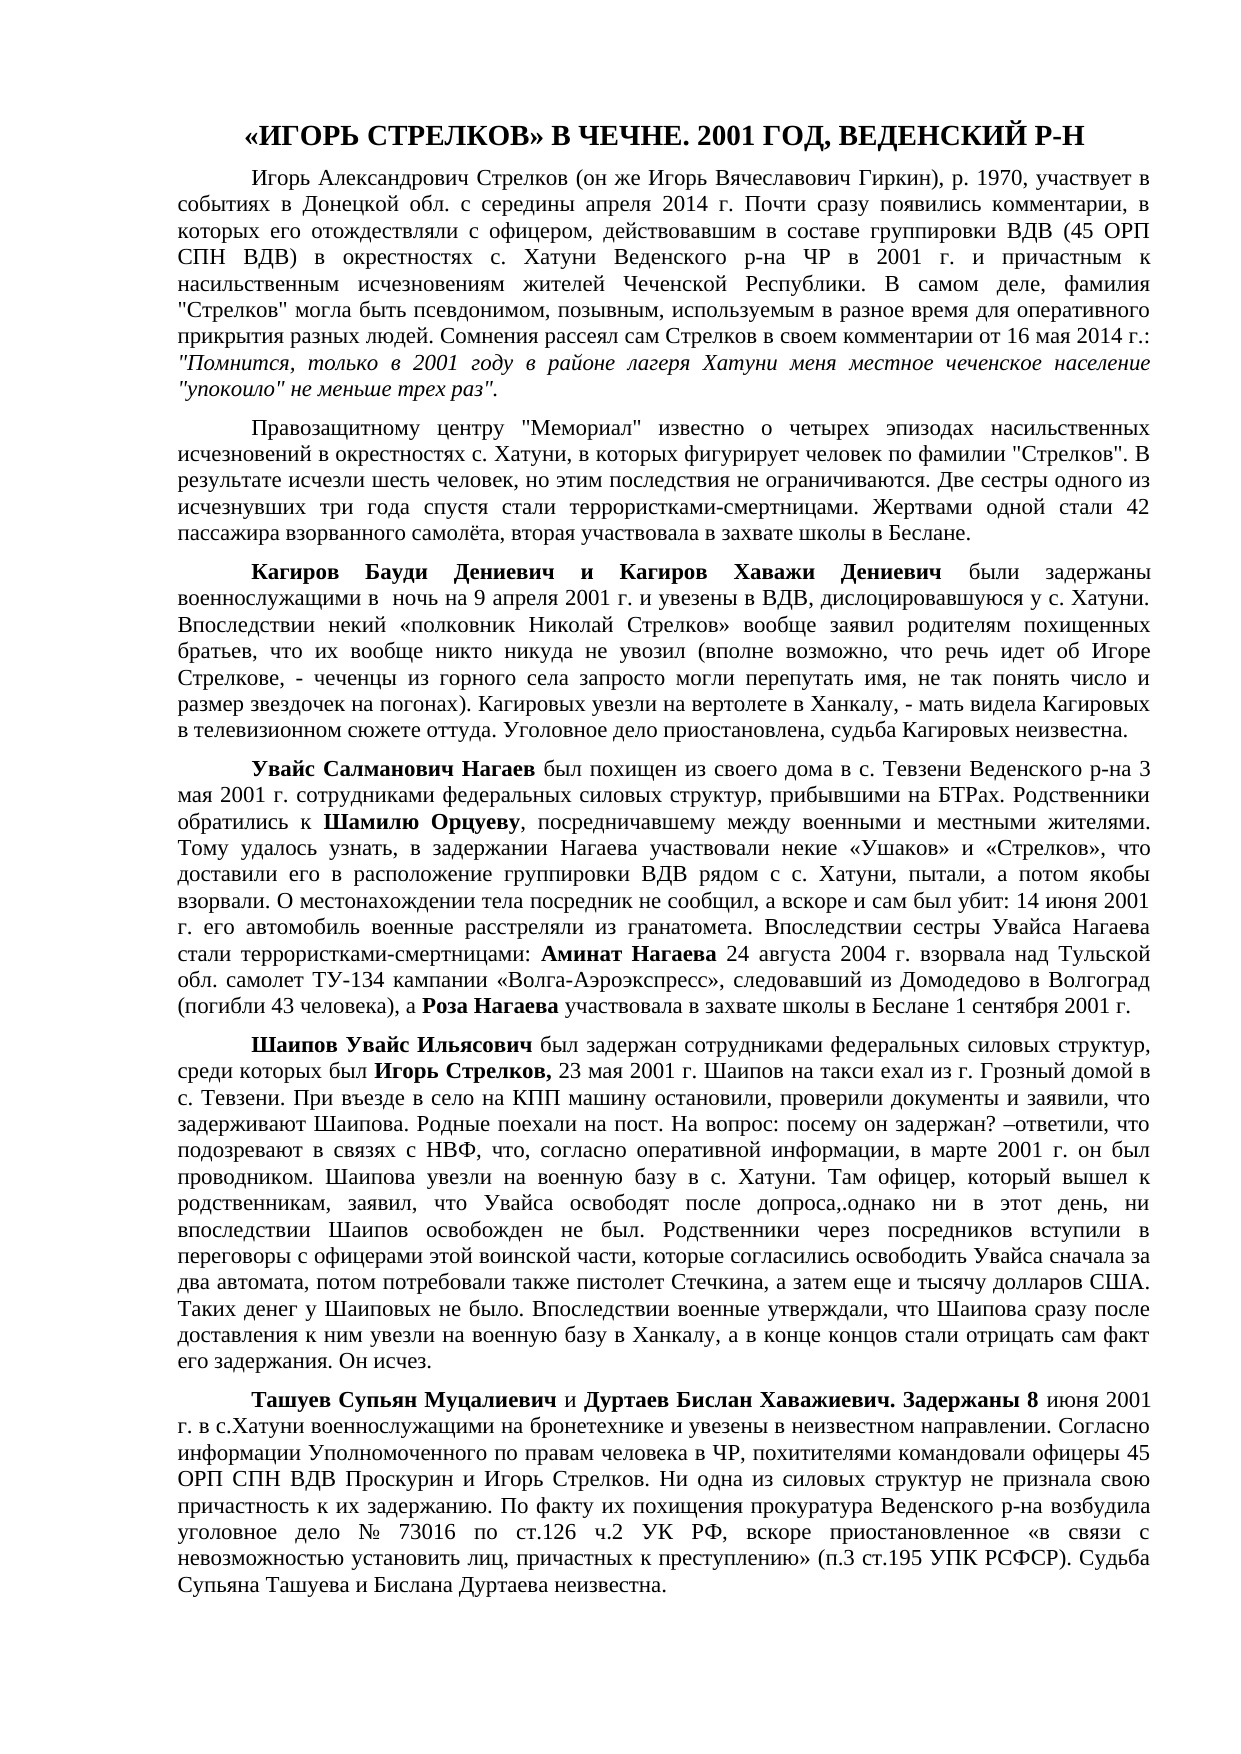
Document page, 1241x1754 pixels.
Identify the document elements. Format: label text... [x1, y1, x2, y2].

text Игорь Александрович Стрелков (он же Игорь Вячеславович Гиркин), р. 1970, участвует в событиях в Донецкой обл. с середины апреля 2014 г. Почти сразу появились комментарии, в которых его отождествляли с офицером, действовавшим в составе группировки ВДВ (45 ОРП СПН ВДВ) в окрестностях с. Хатуни Веденского р-на ЧР в 2001 г. и причастным к насильственным исчезновениям жителей Чеченской Республики. В самом деле, фамилия "Стрелков" могла быть псевдонимом, позывным, используемым в разное время для оперативного прикрытия разных людей. Сомнения рассеял сам Стрелков в своем комментарии от 16 мая 2014 г.: "Помнится, только в 2001 году в районе лагеря Хатуни меня местное чеченское население "упокоило" не меньше трех раз". [177, 164, 1152, 401]
text Увайс Салманович Нагаев был похищен из своего дома в с. Тевзени Веденского р-на 3 мая 2001 г. сотрудниками федеральных силовых структур, прибывшими на БТРах. Родственники обратились к Шамилю Орцуеву, посредничавшему между военными и местными жителями. Тому удалось узнать, в задержании Нагаева участвовали некие «Ушаков» и «Стрелков», что доставили его в расположение группировки ВДВ рядом с с. Хатуни, пытали, а потом якобы взорвали. О местонахождении тела посредник не сообщил, а вскоре и сам был убит: 14 июня 2001 г. его автомобиль военные расстреляли из гранатомета. Впоследствии сестры Увайса Нагаева стали террористками-смертницами: Аминат Нагаева 24 августа 2004 г. взорвала над Тульской обл. самолет ТУ-134 кампании «Волга-Аэроэкспресс», следовавший из Домодедово в Волгоград (погибли 43 человека), а Роза Нагаева участвовала в захвате школы в Беслане 1 сентября 2001 г. [177, 755, 1152, 1019]
text Правозащитному центру "Мемориал" известно о четырех эпизодах насильственных исчезновений в окрестностях с. Хатуни, в которых фигурирует человек по фамилии "Стрелков". В результате исчезли шесть человек, но этим последствия не ограничиваются. Две сестры одного из исчезнувших три года спустя стали террористками-смертницами. Жертвами одной стали 42 пассажира взорванного самолёта, вторая участвовала в захвате школы в Беслане. [177, 414, 1152, 546]
text Шаипов Увайс Ильясович был задержан сотрудниками федеральных силовых структур, среди которых был Игорь Стрелков, 23 мая 2001 г. Шаипов на такси ехал из г. Грозный домой в с. Тевзени. При въезде в село на КПП машину остановили, проверили документы и заявили, что задерживают Шаипова. Родные поехали на пост. На вопрос: посему он задержан? –ответили, что подозревают в связях с НВФ, что, согласно оперативной информации, в марте 2001 г. он был проводником. Шаипова увезли на военную базу в с. Хатуни. Там офицер, который вышел к родственникам, заявил, что Увайса освободят после допроса,.однако ни в этот день, ни впоследствии Шаипов освобожден не был. Родственники через посредников вступили в переговоры с офицерами этой воинской части, которые согласились освободить Увайса сначала за два автомата, потом потребовали также пистолет Стечкина, а затем еще и тысячу долларов США. Таких денег у Шаиповых не было. Впоследствии военные утверждали, что Шаипова сразу после доставления к ним увезли на военную базу в Ханкалу, а в конце концов стали отрицать сам факт его задержания. Он исчез. [177, 1031, 1152, 1374]
text Кагиров Бауди Дениевич и Кагиров Хаважи Дениевич были задержаны военнослужащими в ночь на 9 апреля 2001 г. и увезены в ВДВ, дислоцировавшуюся у с. Хатуни. Впоследствии некий «полковник Николай Стрелков» вообще заявил родителям похищенных братьев, что их вообще никто никуда не увозил (вполне возможно, что речь идет об Игоре Стрелкове, - чеченцы из горного села запросто могли перепутать имя, не так понять число и размер звездочек на погонах). Кагировых увезли на вертолете в Ханкалу, - мать видела Кагировых в телевизионном сюжете оттуда. Уголовное дело приостановлена, судьба Кагировых неизвестна. [177, 558, 1152, 743]
text «ИГОРЬ СТРЕЛКОВ» В ЧЕЧНЕ. 2001 ГОД, ВЕДЕНСКИЙ Р-Н [177, 118, 1152, 152]
text Ташуев Супьян Муцалиевич и Дуртаев Бислан Хаважиевич. Задержаны 8 июня 2001 г. в с.Хатуни военнослужащими на бронетехнике и увезены в неизвестном направлении. Согласно информации Уполномоченного по правам человека в ЧР, похитителями командовали офицеры 45 ОРП СПН ВДВ Проскурин и Игорь Стрелков. Ни одна из силовых структур не признала свою причастность к их задержанию. По факту их похищения прокуратура Веденского р-на возбудила уголовное дело № 73016 по ст.126 ч.2 УК РФ, вскоре приостановленное «в связи с невозможностью установить лиц, причастных к преступлению» (п.3 ст.195 УПК РСФСР). Судьба Супьяна Ташуева и Бислана Дуртаева неизвестна. [177, 1386, 1152, 1597]
